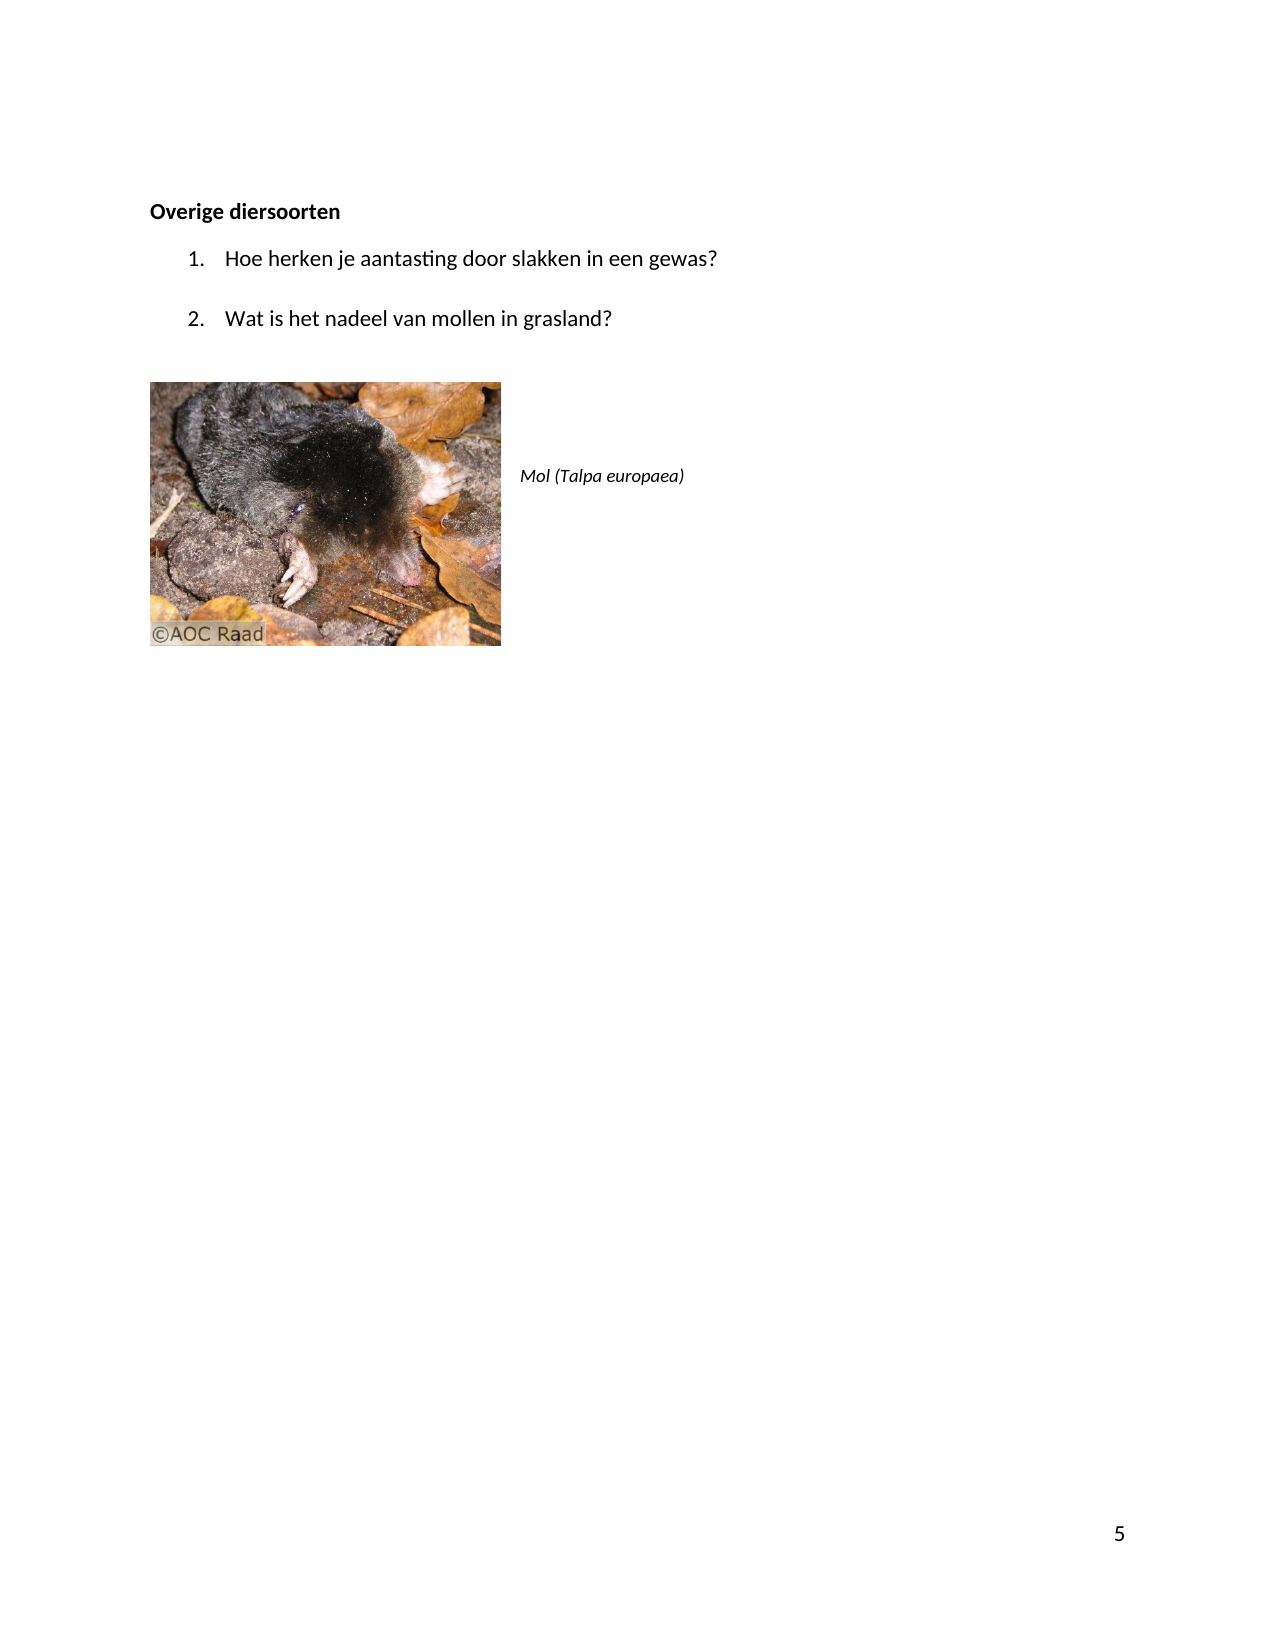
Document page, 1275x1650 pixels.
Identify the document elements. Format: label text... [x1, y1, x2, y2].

list Hoe herken je aantasting door slakken in een gewas? [187, 244, 1125, 272]
text Overige diersoorten [150, 197, 1125, 225]
text Mol (Talpa europaea) [502, 464, 1125, 487]
list Wat is het nadeel van mollen in grasland? [187, 304, 1125, 332]
picture [150, 382, 502, 646]
